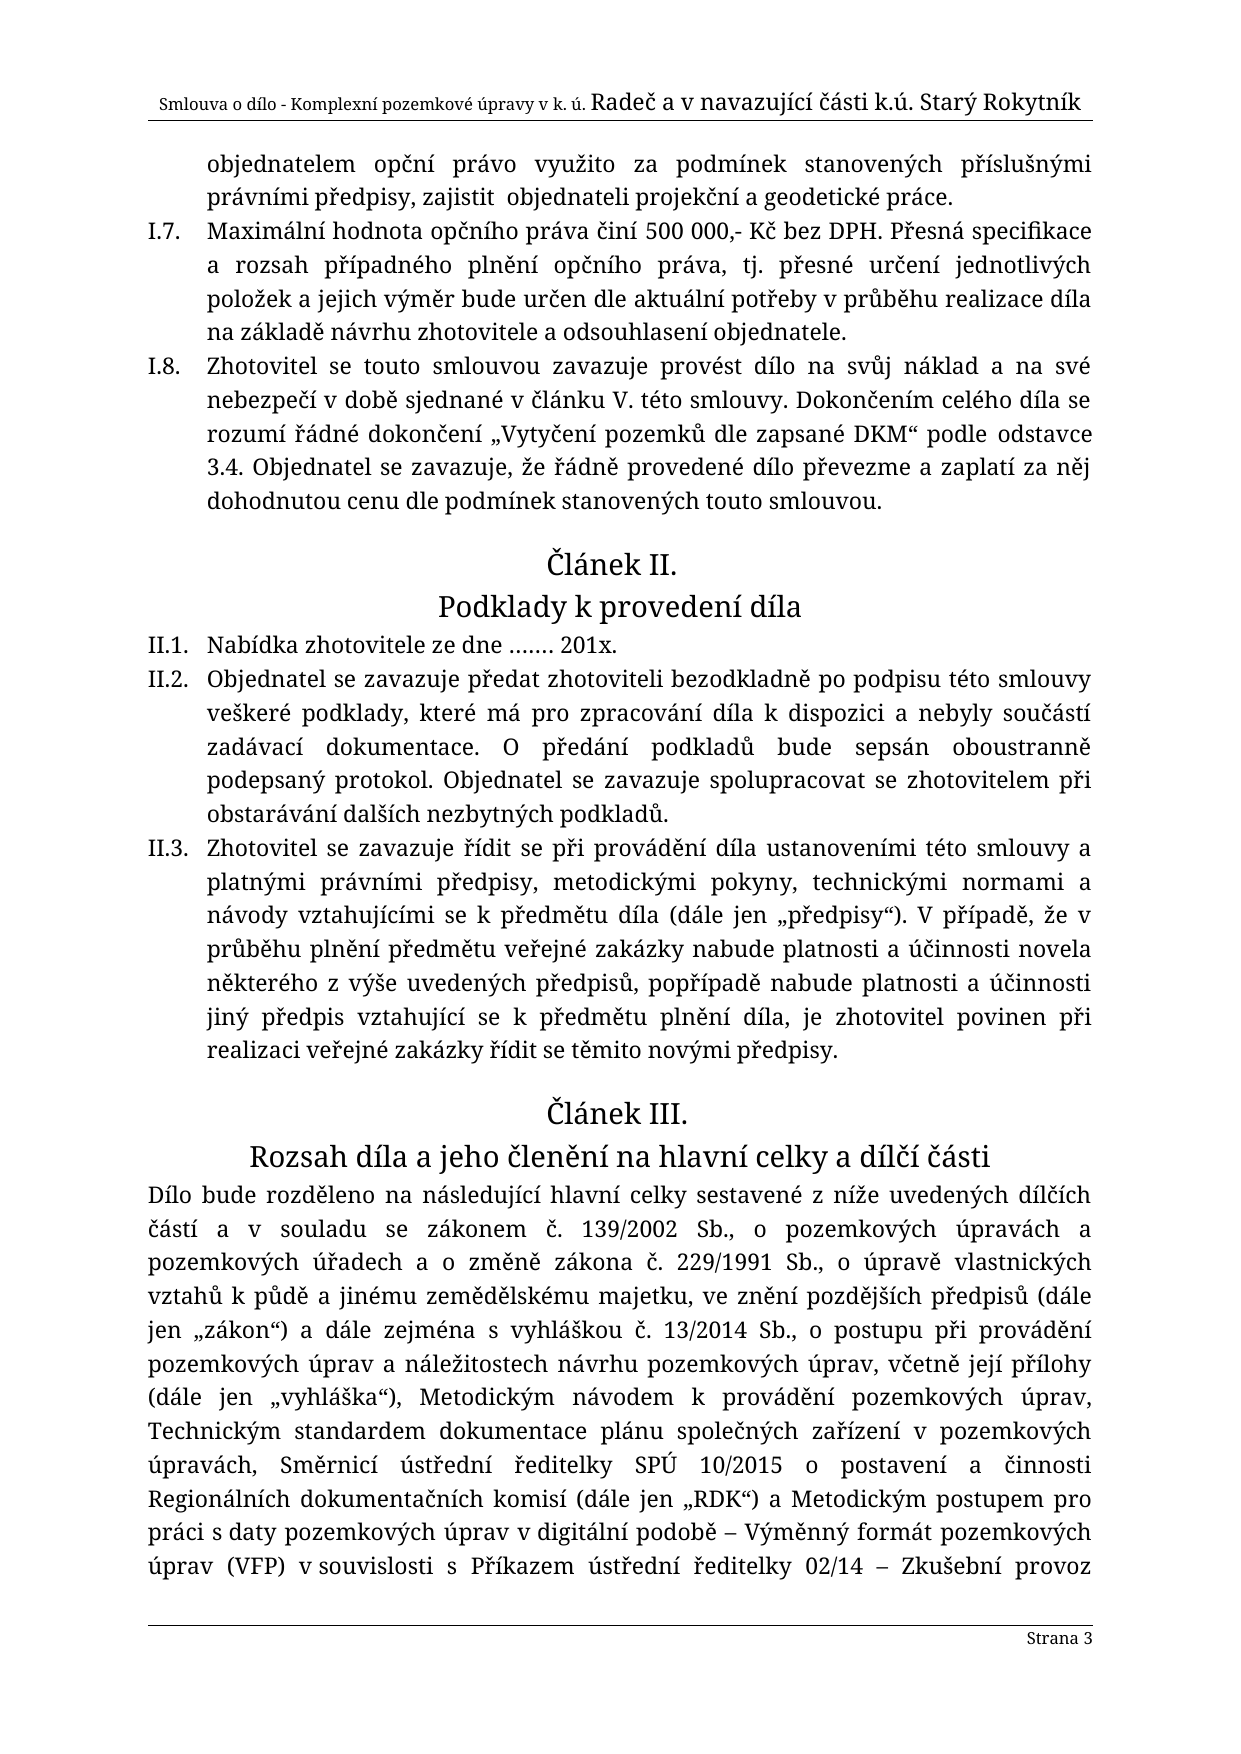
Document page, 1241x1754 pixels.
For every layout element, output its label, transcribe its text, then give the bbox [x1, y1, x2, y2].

list Maximální hodnota opčního práva činí 500 000,- Kč bez DPH. Přesná specifikace a rozsah případného plnění opčního práva, tj. přesné určení jednotlivých položek a jejich výměr bude určen dle aktuální potřeby v průběhu realizace díla na základě návrhu zhotovitele a odsouhlasení objednatele. [148, 215, 1093, 348]
list Zhotovitel se touto smlouvou zavazuje provést dílo na svůj náklad a na své nebezpečí v době sjednané v článku V. této smlouvy. Dokončením celého díla se rozumí řádné dokončení „Vytyčení pozemků dle zapsané DKM“ podle odstavce 3.4. Objednatel se zavazuje, že řádně provedené dílo převezme a zaplatí za něj dohodnutou cenu dle podmínek stanovených touto smlouvou. [148, 350, 1093, 516]
subtitle Rozsah díla a jeho členění na hlavní celky a dílčí části [148, 1093, 1093, 1176]
list Nabídka zhotovitele ze dne ……. 201x. [148, 629, 1093, 661]
list Objednatel se zavazuje předat zhotoviteli bezodkladně po podpisu této smlouvy veškeré podklady, které má pro zpracování díla k dispozici a nebyly součástí zadávací dokumentace. O předání podkladů bude sepsán oboustranně podepsaný protokol. Objednatel se zavazuje spolupracovat se zhotovitelem při obstarávání dalších nezbytných podkladů. [148, 663, 1093, 829]
list Zhotovitel se zavazuje řídit se při provádění díla ustanoveními této smlouvy a platnými právními předpisy, metodickými pokyny, technickými normami a návody vztahujícími se k předmětu díla (dále jen „předpisy“). V případě, že v průběhu plnění předmětu veřejné zakázky nabude platnosti a účinnosti novela některého z výše uvedených předpisů, popřípadě nabude platnosti a účinnosti jiný předpis vztahující se k předmětu plnění díla, je zhotovitel povinen při realizaci veřejné zakázky řídit se těmito novými předpisy. [148, 832, 1093, 1066]
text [148, 1179, 1093, 1581]
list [148, 148, 1093, 213]
subtitle Podklady k provedení díla [148, 544, 1093, 626]
